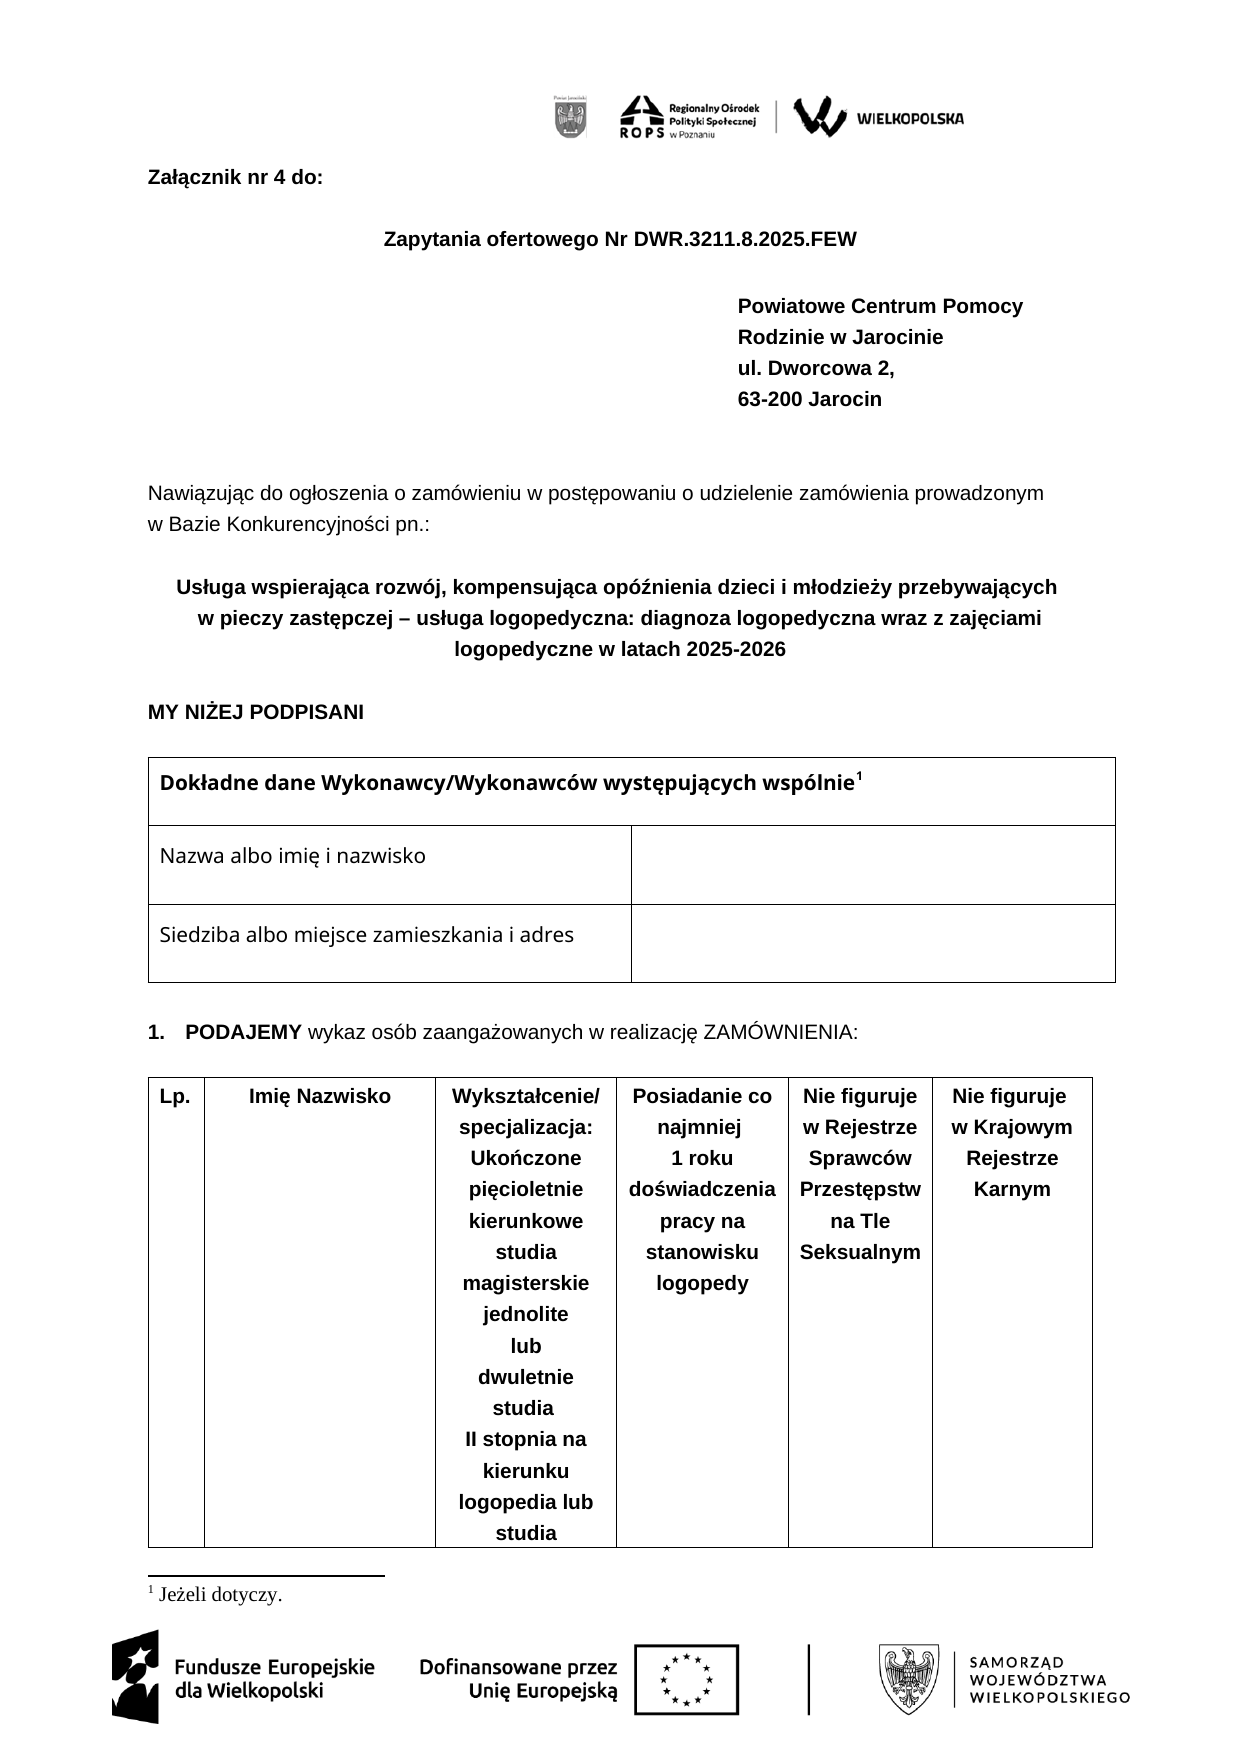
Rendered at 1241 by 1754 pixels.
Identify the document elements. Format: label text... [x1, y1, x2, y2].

table_header Nie figuruje w Krajowym Rejestrze Karnym [933, 1078, 1092, 1547]
table_cell [632, 826, 1115, 904]
text Zapytania ofertowego Nr DWR.3211.8.2025.FEW [148, 223, 1093, 253]
table_header Nie figuruje w Rejestrze Sprawców Przestępstw na Tle Seksualnym [789, 1078, 932, 1547]
text 63-200 Jarocin [738, 382, 1093, 413]
text Usługa wspierająca rozwój, kompensująca opóźnienia dzieci i młodzieży przebywających w pieczy zastępczej – usługa logopedyczna: diagnoza logopedyczna wraz z zajęciami logopedyczne w latach 2025-2026 [148, 569, 1093, 663]
text MY NIŻEJ PODPISANI [148, 694, 1093, 726]
table_header Lp. [149, 1078, 204, 1547]
picture [147, 73, 1044, 161]
text Rodzinie w Jarocinie [738, 319, 1093, 351]
table_header Imię Nazwisko [205, 1078, 435, 1547]
text ul. Dworcowa 2, [738, 351, 1093, 382]
table_cell Siedziba albo miejsce zamieszkania i adres [149, 905, 631, 982]
table_header Posiadanie co najmniej 1 roku doświadczenia pracy na stanowisku logopedy [617, 1078, 788, 1547]
text Powiatowe Centrum Pomocy [738, 288, 1093, 319]
text Załącznik nr 4 do: [148, 161, 1093, 190]
text Nawiązując do ogłoszenia o zamówieniu w postępowaniu o udzielenie zamówienia prowadzonym w Bazie Konkurencyjności pn.: [148, 476, 1093, 538]
list PODAJEMY wykaz osób zaangażowanych w realizację ZAMÓWNIENIA: [148, 1014, 1093, 1046]
table_header Dokładne dane Wykonawcy/Wykonawców występujących wspólnie [149, 758, 1115, 825]
table_cell Nazwa albo imię i nazwisko [149, 826, 631, 904]
picture [0, 1616, 1241, 1737]
table_cell [632, 905, 1115, 982]
